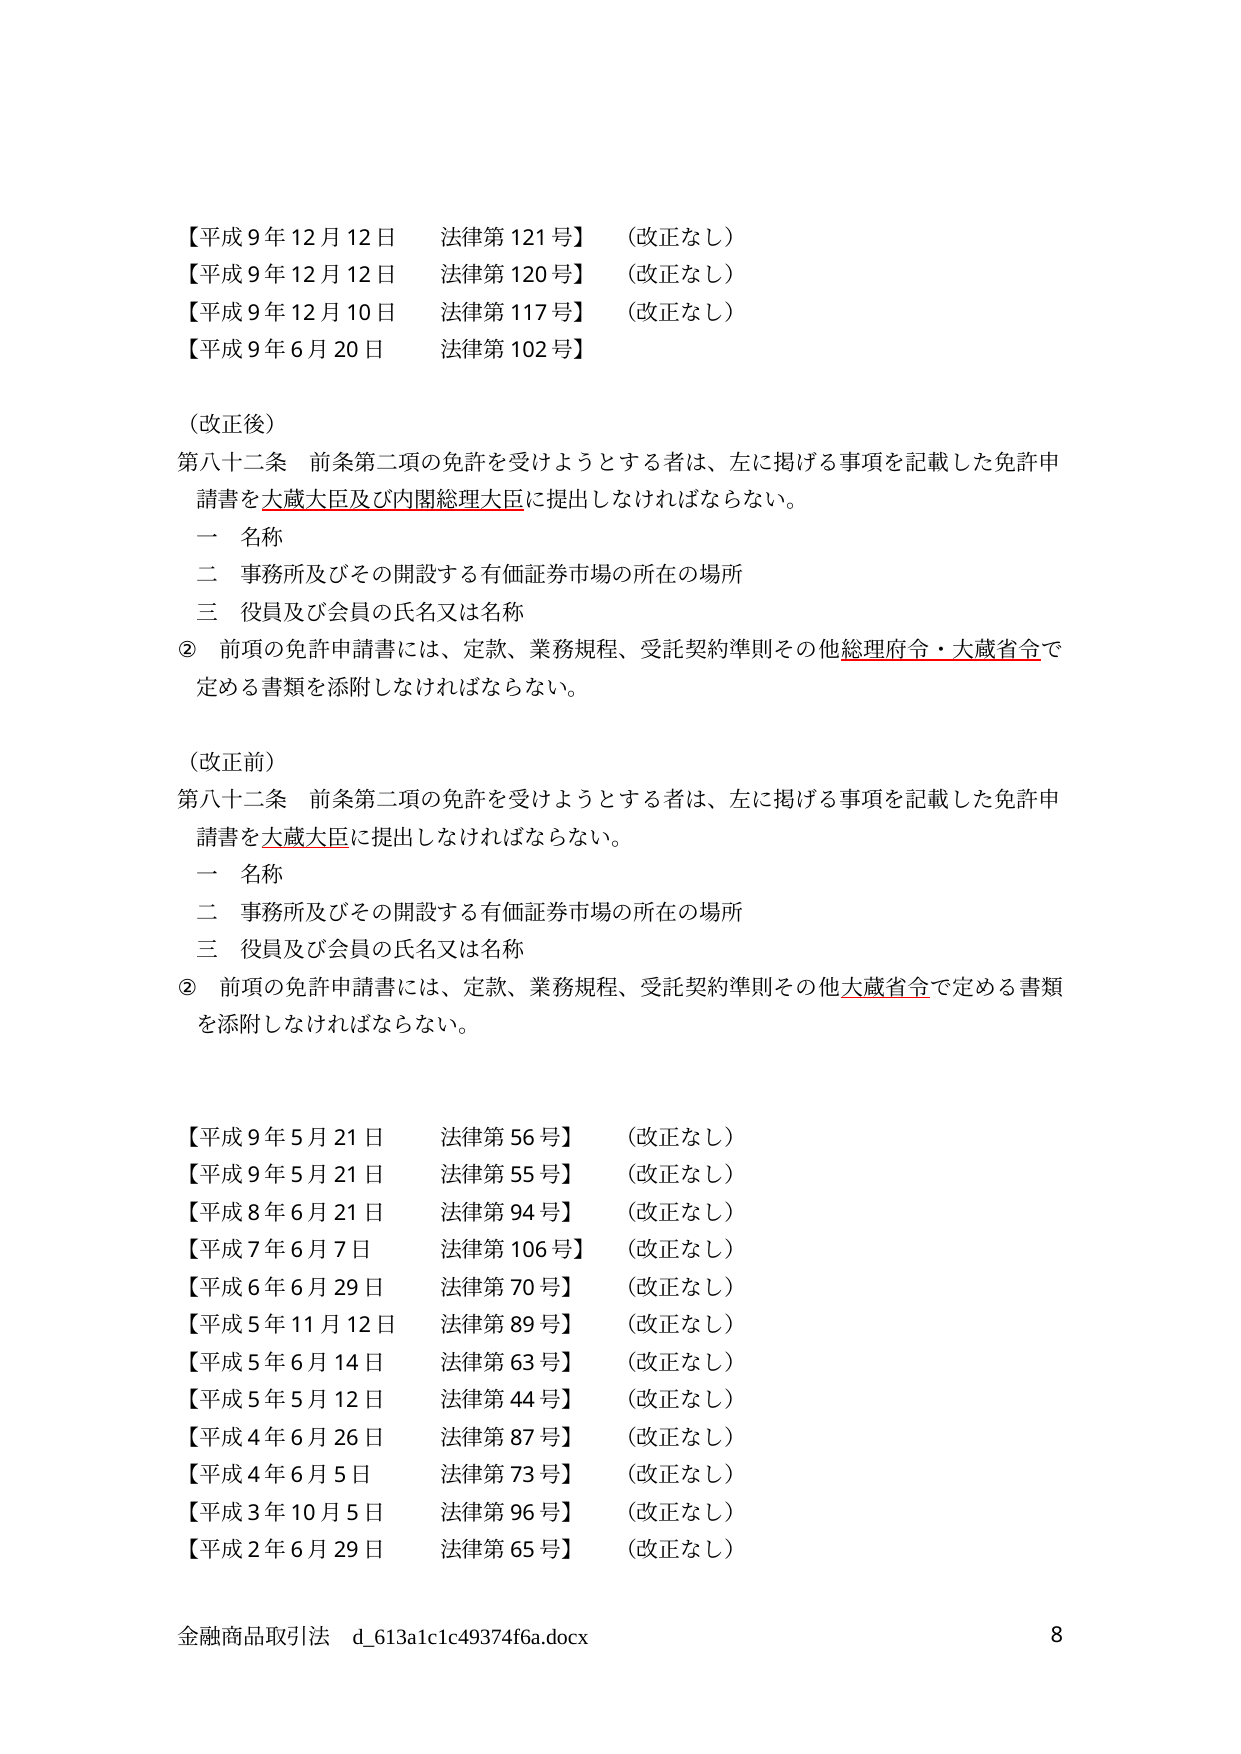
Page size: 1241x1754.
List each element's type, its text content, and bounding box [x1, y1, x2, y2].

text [177, 442, 1063, 517]
text 【平成9年5月21日 法律第56号】 （改正なし） [177, 1117, 1063, 1154]
text 【平成7年6月7日 法律第106号】 （改正なし） [177, 1229, 1063, 1267]
text 【平成4年6月26日 法律第87号】 （改正なし） [177, 1417, 1063, 1454]
text 【平成5年11月12日 法律第89号】 （改正なし） [177, 1304, 1063, 1342]
text 二 事務所及びその開設する有価証券市場の所在の場所 [196, 892, 1063, 929]
text 【平成5年5月12日 法律第44号】 （改正なし） [177, 1379, 1063, 1417]
text 三 役員及び会員の氏名又は名称 [196, 592, 1063, 629]
text 【平成4年6月5日 法律第73号】 （改正なし） [177, 1454, 1063, 1492]
text 【平成9年5月21日 法律第55号】 （改正なし） [177, 1154, 1063, 1192]
text 二 事務所及びその開設する有価証券市場の所在の場所 [196, 554, 1063, 592]
text 【平成6年6月29日 法律第70号】 （改正なし） [177, 1267, 1063, 1304]
text 一 名称 [196, 517, 1063, 554]
text 一 名称 [196, 854, 1063, 892]
text ② 前項の免許申請書には、定款、業務規程、受託契約準則その他総理府令・大蔵省令で定める書類を添附しなければならない。 [177, 629, 1063, 704]
text 三 役員及び会員の氏名又は名称 [196, 929, 1063, 967]
text 【平成9年12月10日 法律第117号】 （改正なし） [177, 292, 1063, 329]
text （改正後） [177, 404, 1063, 442]
text 【平成8年6月21日 法律第94号】 （改正なし） [177, 1192, 1063, 1229]
text 【平成5年6月14日 法律第63号】 （改正なし） [177, 1342, 1063, 1379]
text ② 前項の免許申請書には、定款、業務規程、受託契約準則その他大蔵省令で定める書類を添附しなければならない。 [177, 967, 1063, 1042]
text 【平成9年12月12日 法律第120号】 （改正なし） [177, 254, 1063, 292]
text 【平成9年12月12日 法律第121号】 （改正なし） [177, 217, 1063, 254]
text 【平成3年10月5日 法律第96号】 （改正なし） [177, 1492, 1063, 1529]
text 第八十二条 前条第二項の免許を受けようとする者は、左に掲げる事項を記載した免許申請書を大蔵大臣に提出しなければならない。 [177, 779, 1063, 854]
text 【平成2年6月29日 法律第65号】 （改正なし） [177, 1529, 1063, 1567]
text （改正前） [177, 742, 1063, 779]
text 【平成9年6月20日 法律第102号】 [177, 329, 1063, 367]
